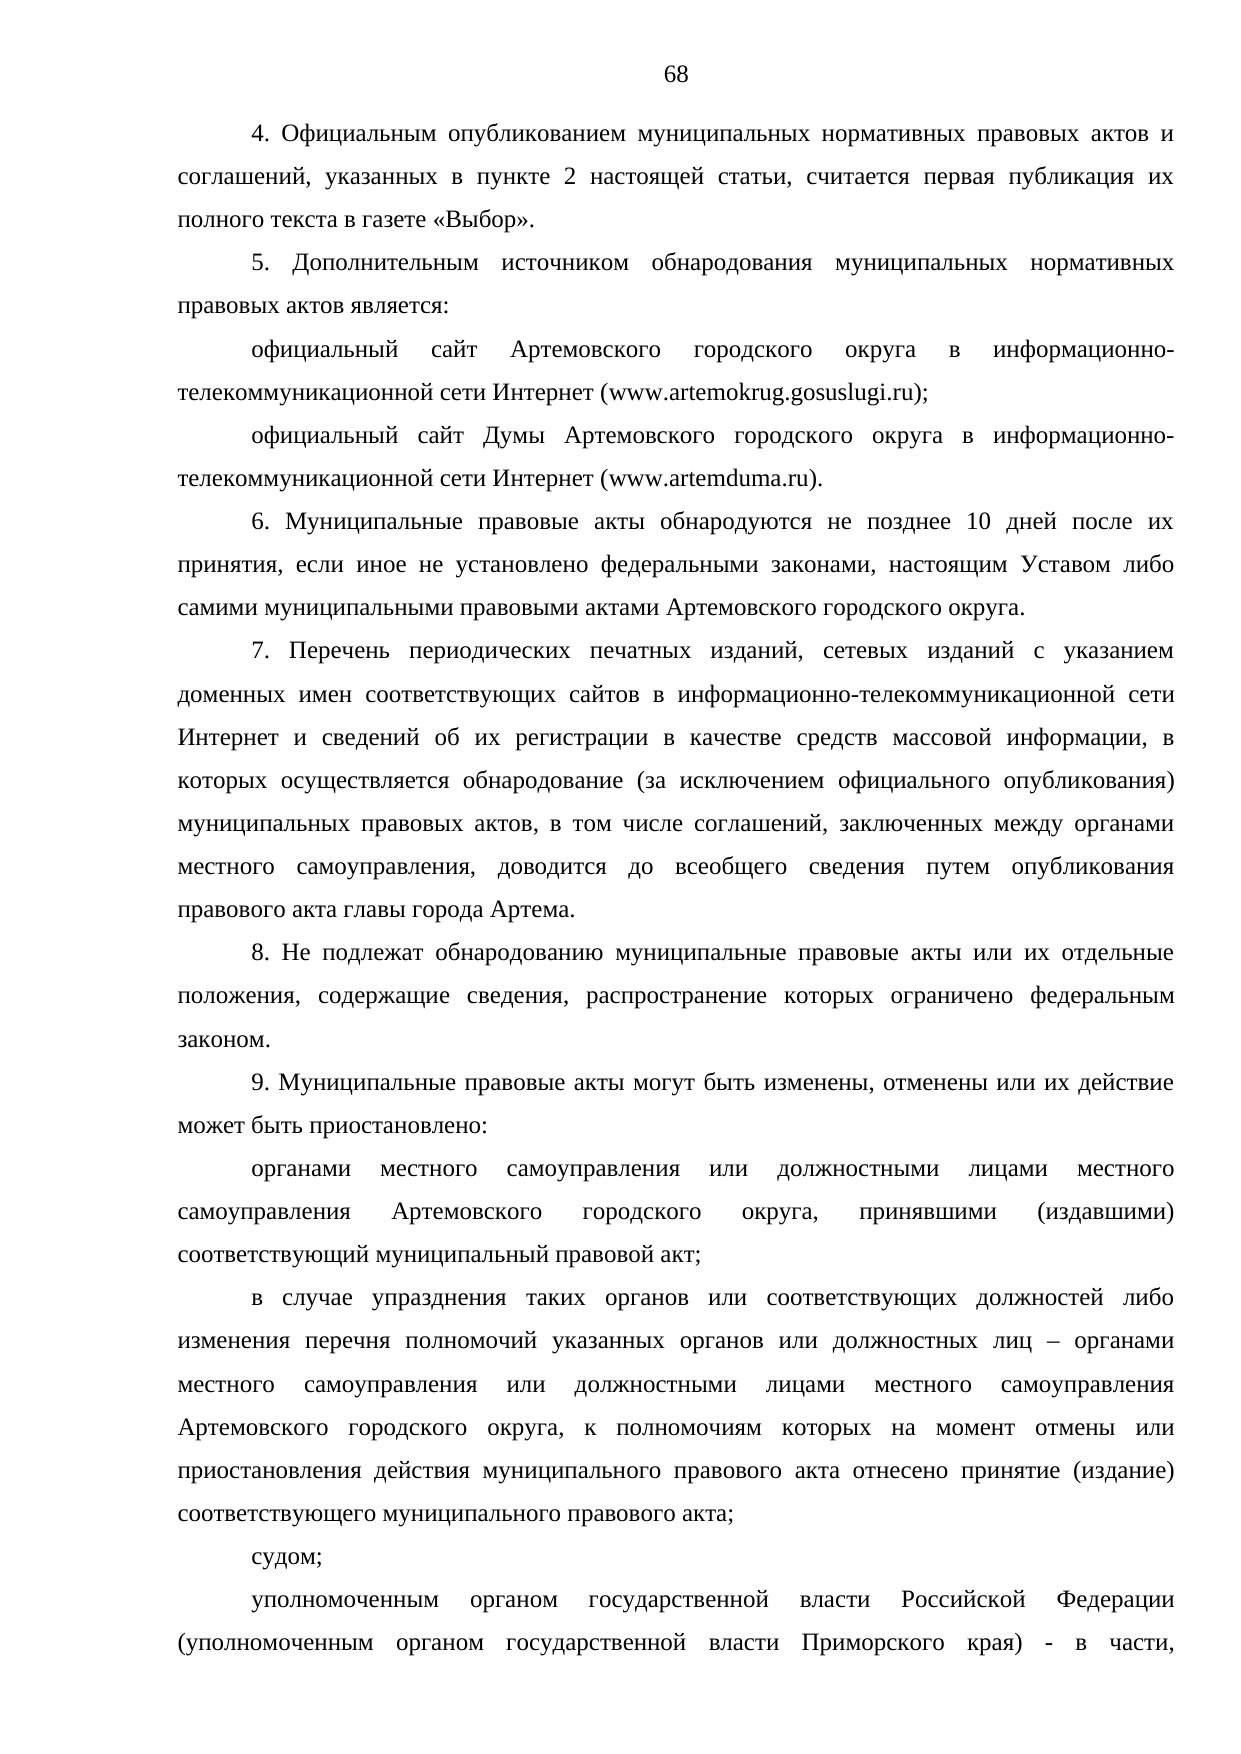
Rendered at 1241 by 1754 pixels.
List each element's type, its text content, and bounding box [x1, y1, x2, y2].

text органами местного самоуправления или должностными лицами местного самоуправления Артемовского городского округа, принявшими (издавшими) соответствующий муниципальный правовой акт; [177, 1153, 1175, 1268]
text 7. Перечень периодических печатных изданий, сетевых изданий с указанием доменных имен соответствующих сайтов в информационно-телекоммуникационной сети Интернет и сведений об их регистрации в качестве средств массовой информации, в которых осуществляется обнародование (за исключением официального опубликования) муниципальных правовых актов, в том числе соглашений, заключенных между органами местного самоуправления, доводится до всеобщего сведения путем опубликования правового акта главы города Артема. [177, 636, 1175, 923]
text 4. Официальным опубликованием муниципальных нормативных правовых актов и соглашений, указанных в пункте 2 настоящей статьи, считается первая публикация их полного текста в газете «Выбор». [177, 118, 1175, 233]
text 8. Не подлежат обнародованию муниципальные правовые акты или их отдельные положения, содержащие сведения, распространение которых ограничено федеральным законом. [177, 937, 1175, 1052]
text 5. Дополнительным источником обнародования муниципальных нормативных правовых актов является: [177, 247, 1175, 319]
text 6. Муниципальные правовые акты обнародуются не позднее 10 дней после их принятия, если иное не установлено федеральными законами, настоящим Уставом либо самими муниципальными правовыми актами Артемовского городского округа. [177, 506, 1175, 621]
text в случае упразднения таких органов или соответствующих должностей либо изменения перечня полномочий указанных органов или должностных лиц – органами местного самоуправления или должностными лицами местного самоуправления Артемовского городского округа, к полномочиям которых на момент отмены или приостановления действия муниципального правового акта отнесено принятие (издание) соответствующего муниципального правового акта; [177, 1282, 1175, 1527]
text судом; [177, 1541, 1175, 1570]
text 9. Муниципальные правовые акты могут быть изменены, отменены или их действие может быть приостановлено: [177, 1067, 1175, 1139]
text официальный сайт Артемовского городского округа в информационно-телекоммуникационной сети Интернет (www.artemokrug.gosuslugi.ru); [177, 334, 1175, 406]
text официальный сайт Думы Артемовского городского округа в информационно-телекоммуникационной сети Интернет (www.artemduma.ru). [177, 420, 1175, 492]
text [177, 1584, 1175, 1656]
